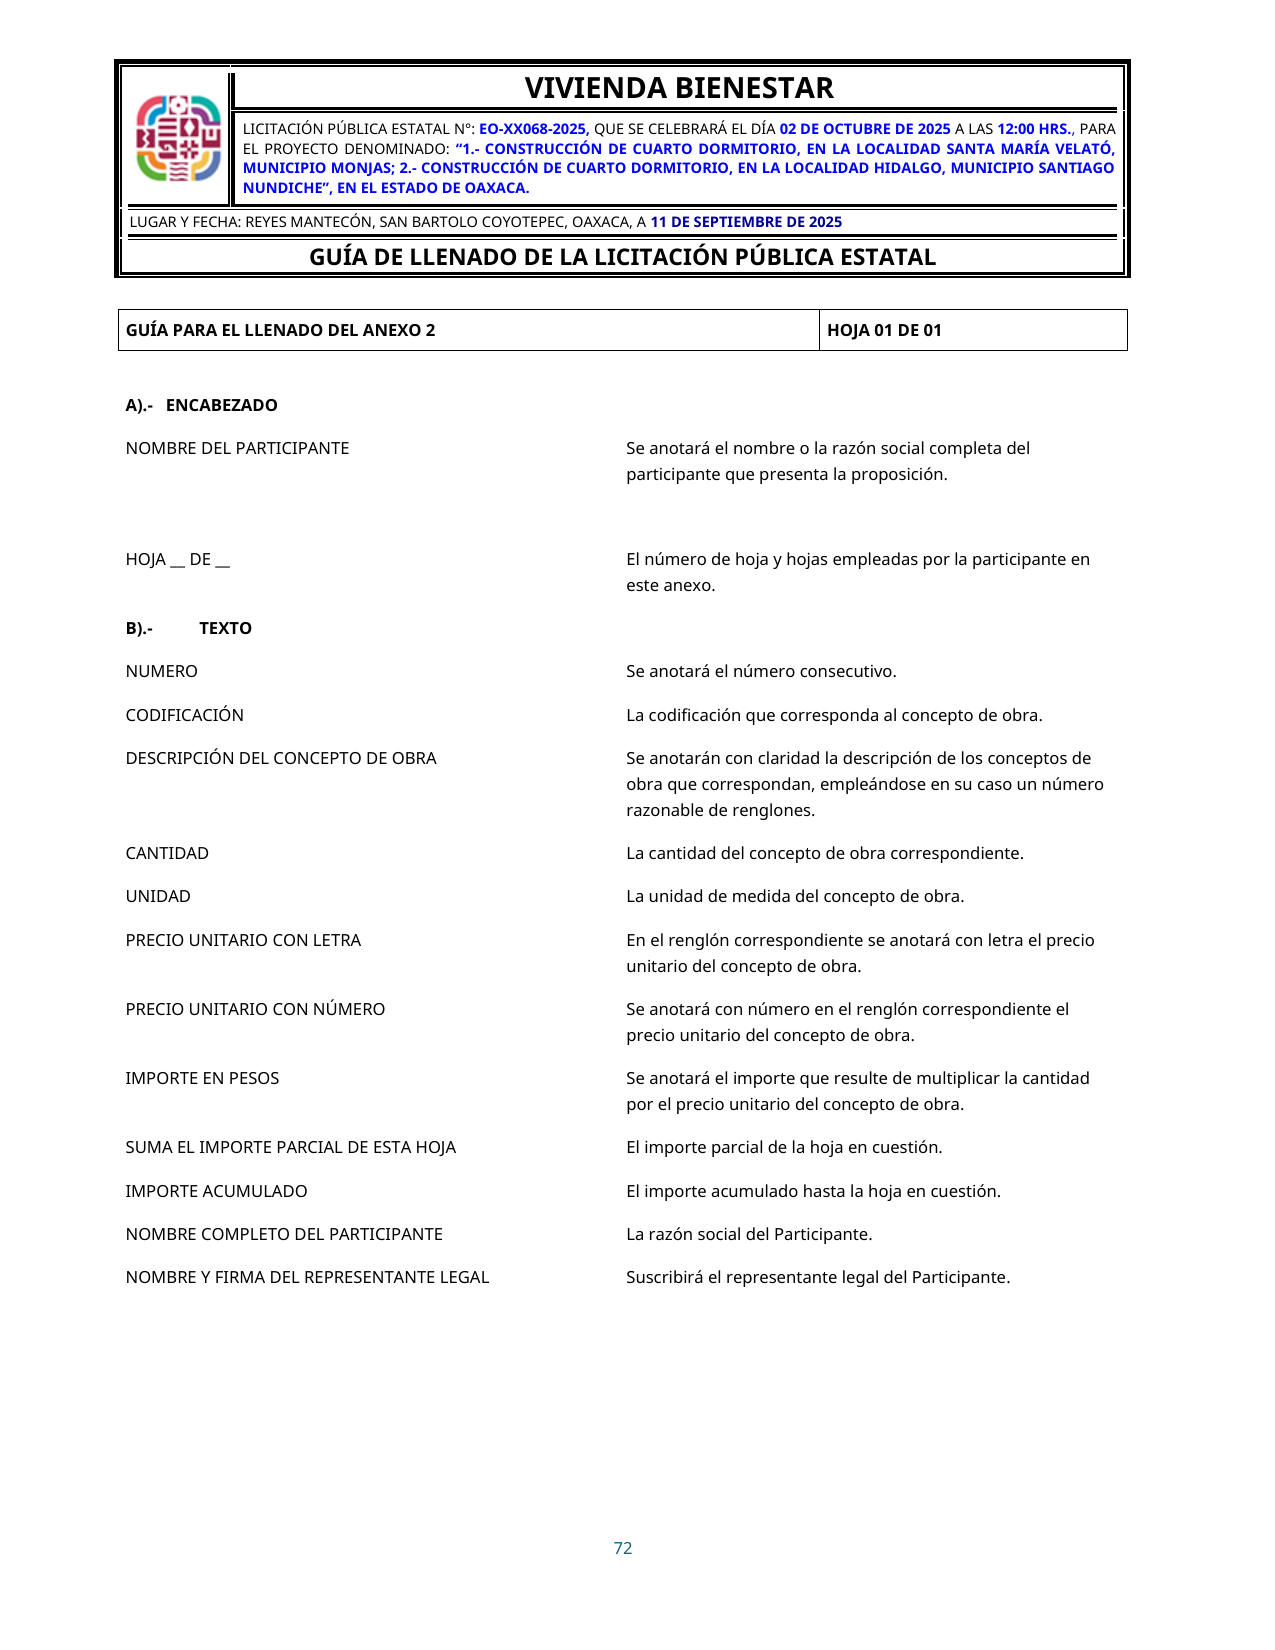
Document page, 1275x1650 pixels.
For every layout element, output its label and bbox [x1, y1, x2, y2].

picture [125, 87, 228, 187]
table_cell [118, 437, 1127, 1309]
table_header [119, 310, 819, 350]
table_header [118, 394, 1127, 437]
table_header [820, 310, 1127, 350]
